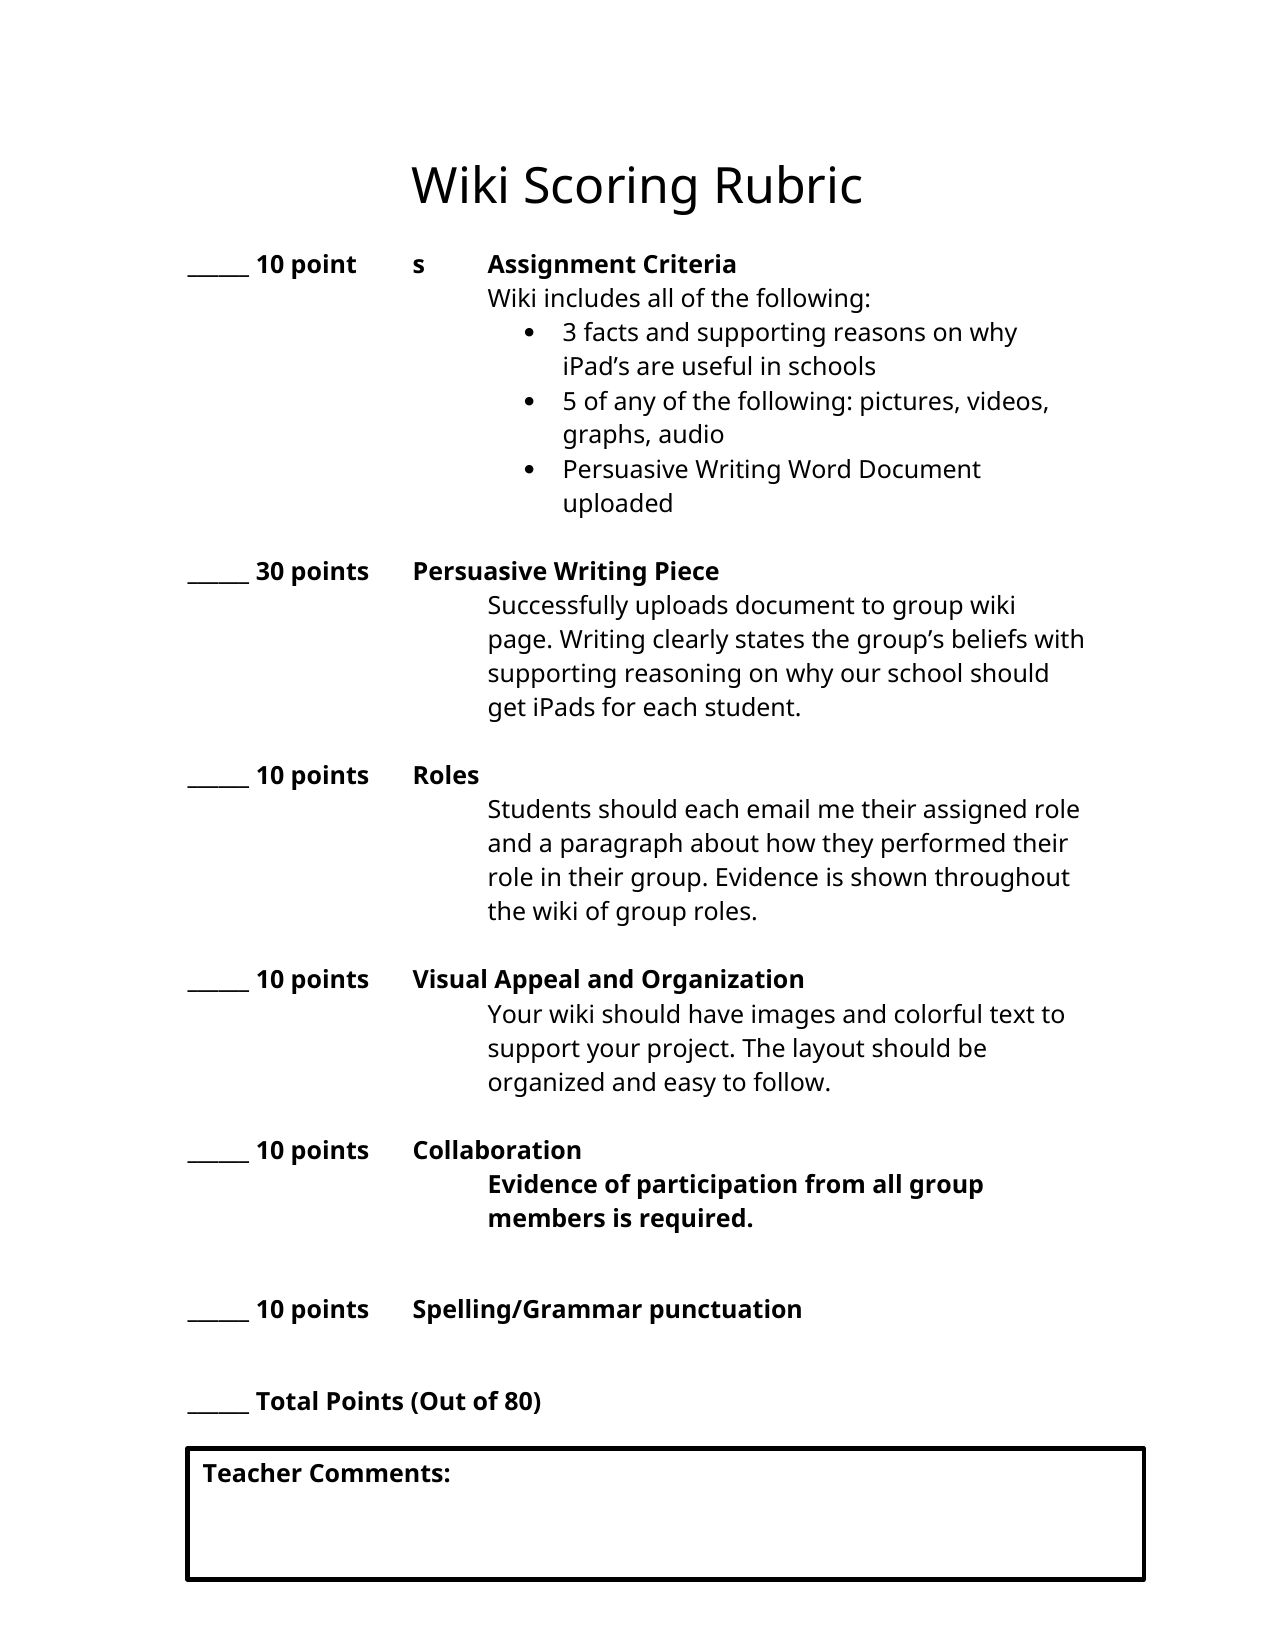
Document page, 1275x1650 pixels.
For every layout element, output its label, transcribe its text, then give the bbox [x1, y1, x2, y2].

text Evidence of participation from all group members is required. [487, 1167, 1087, 1235]
text ______ 10 points Collaboration [187, 1132, 1087, 1167]
text Successfully uploads document to group wiki page. Writing clearly states the group’s beliefs with supporting reasoning on why our school should get iPads for each student. [487, 587, 1087, 724]
list Persuasive Writing Word Document uploaded [525, 451, 1087, 519]
list 5 of any of the following: pictures, videos, graphs, audio [525, 383, 1087, 451]
text ______ 10 point s Assignment Criteria [187, 247, 1087, 281]
text ______ 30 points Persuasive Writing Piece [187, 553, 1087, 587]
text ______ 10 points Visual Appeal and Organization [187, 962, 1087, 996]
text ______ 10 points Roles [187, 758, 1087, 792]
text Wiki Scoring Rubric [187, 150, 1087, 218]
text ______ Total Points (Out of 80) [187, 1384, 1087, 1418]
text Your wiki should have images and colorful text to support your project. The layout should be organized and easy to follow. [487, 996, 1087, 1098]
text Wiki includes all of the following: [412, 281, 1087, 315]
list 3 facts and supporting reasons on why iPad’s are useful in schools [525, 315, 1087, 383]
text Students should each email me their assigned role and a paragraph about how they performed their role in their group. Evidence is shown throughout the wiki of group roles. [487, 792, 1087, 928]
text ______ 10 points Spelling/Grammar punctuation [187, 1292, 1087, 1326]
